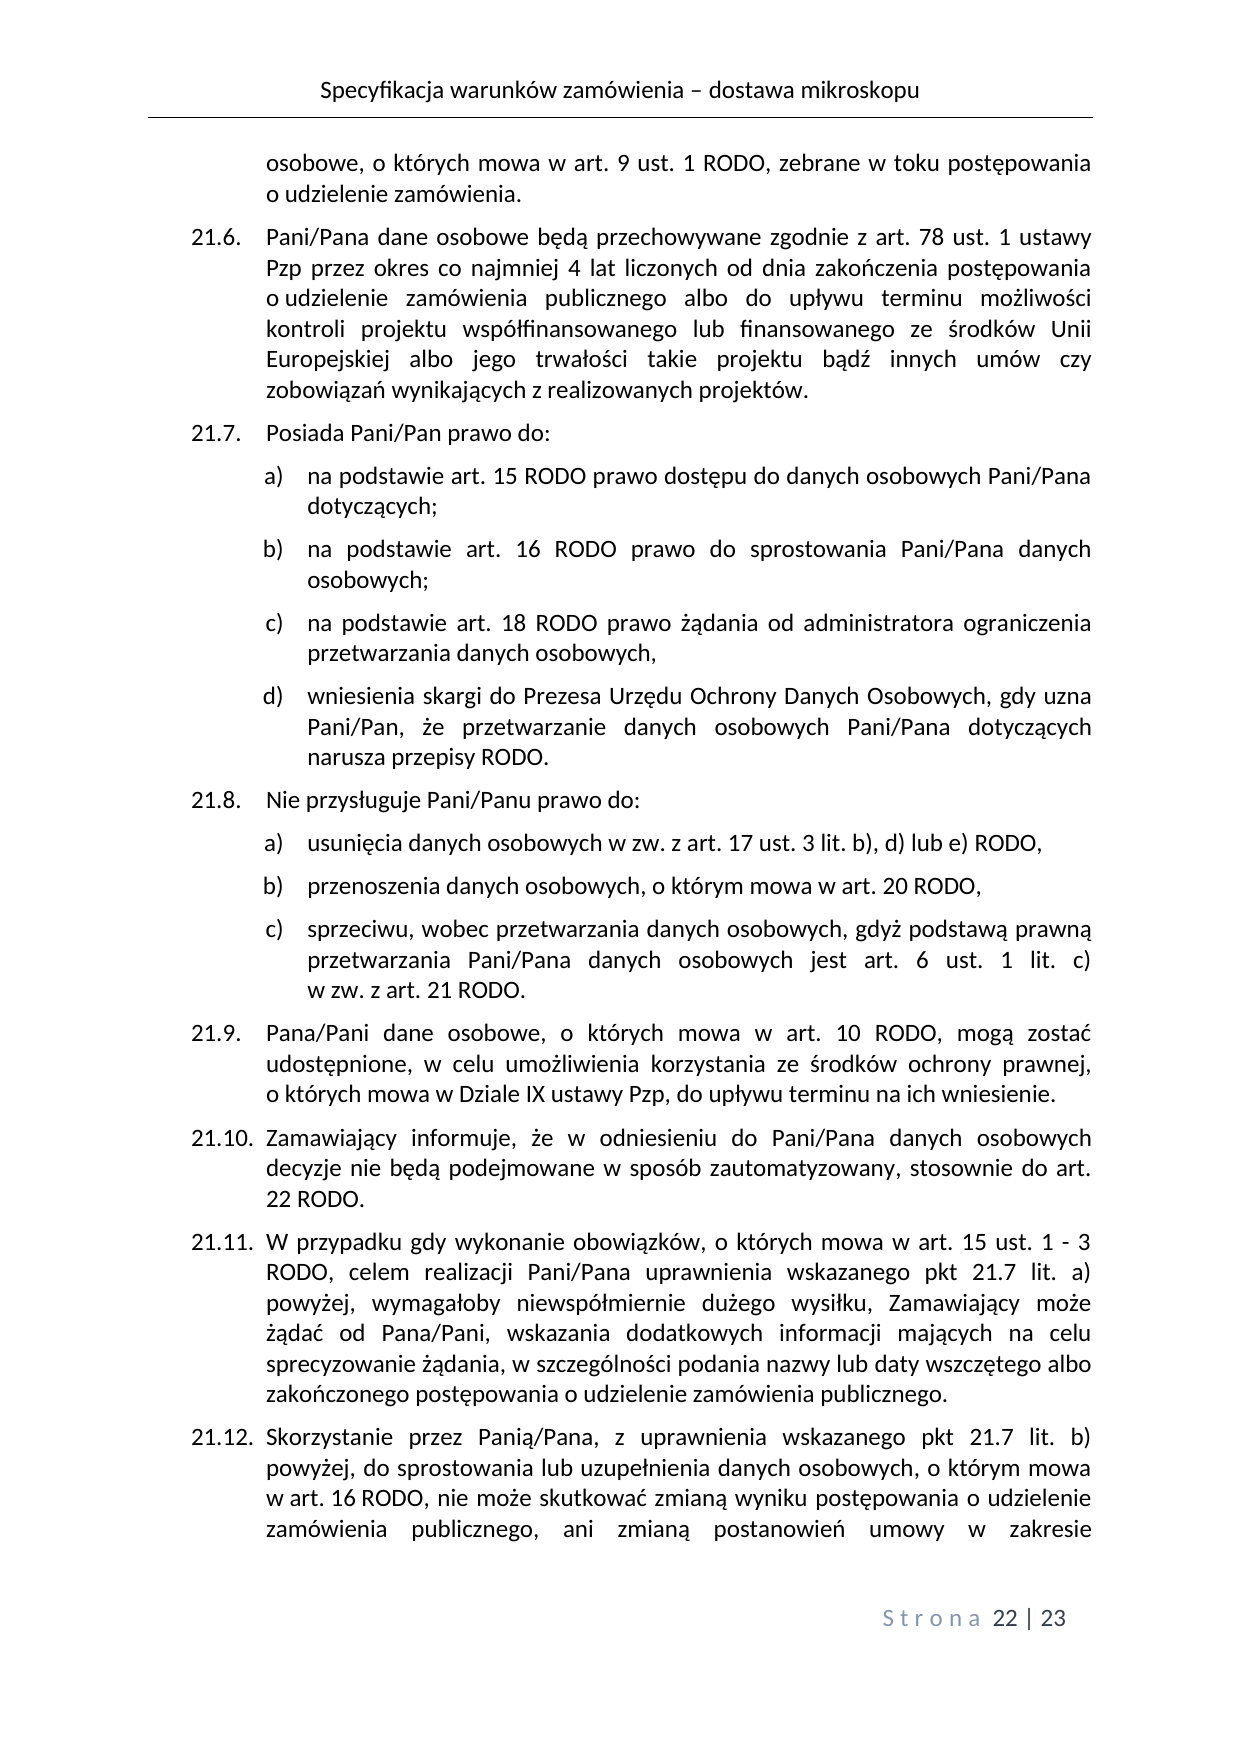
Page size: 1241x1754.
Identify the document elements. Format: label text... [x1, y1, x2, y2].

list wniesienia skargi do Prezesa Urzędu Ochrony Danych Osobowych, gdy uzna Pani/Pan, że przetwarzanie danych osobowych Pani/Pana dotyczących narusza przepisy RODO. [283, 680, 1093, 772]
list Pana/Pani dane osobowe, o których mowa w art. 10 RODO, mogą zostać udostępnione, w celu umożliwienia korzystania ze środków ochrony prawnej, o których mowa w Dziale IX ustawy Pzp, do upływu terminu na ich wniesienie. [191, 1018, 1093, 1109]
list Nie przysługuje Pani/Panu prawo do: [191, 784, 1093, 815]
list na podstawie art. 15 RODO prawo dostępu do danych osobowych Pani/Pana dotyczących; [283, 460, 1093, 521]
list W przypadku gdy wykonanie obowiązków, o których mowa w art. 15 ust. 1 - 3 RODO, celem realizacji Pani/Pana uprawnienia wskazanego pkt 21.7 lit. a) powyżej, wymagałoby niewspółmiernie dużego wysiłku, Zamawiający może żądać od Pana/Pani, wskazania dodatkowych informacji mających na celu sprecyzowanie żądania, w szczególności podania nazwy lub daty wszczętego albo zakończonego postępowania o udzielenie zamówienia publicznego. [191, 1226, 1093, 1409]
list na podstawie art. 16 RODO prawo do sprostowania Pani/Pana danych osobowych; [283, 533, 1093, 594]
list Posiada Pani/Pan prawo do: [191, 417, 1093, 447]
list przenoszenia danych osobowych, o którym mowa w art. 20 RODO, [283, 871, 1093, 901]
list Pani/Pana dane osobowe będą przechowywane zgodnie z art. 78 ust. 1 ustawy Pzp przez okres co najmniej 4 lat liczonych od dnia zakończenia postępowania o udzielenie zamówienia publicznego albo do upływu terminu możliwości kontroli projektu współfinansowanego lub finansowanego ze środków Unii Europejskiej albo jego trwałości takie projektu bądź innych umów czy zobowiązań wynikających z realizowanych projektów. [191, 221, 1093, 404]
list sprzeciwu, wobec przetwarzania danych osobowych, gdyż podstawą prawną przetwarzania Pani/Pana danych osobowych jest art. 6 ust. 1 lit. c) w zw. z art. 21 RODO. [283, 913, 1093, 1005]
list na podstawie art. 18 RODO prawo żądania od administratora ograniczenia przetwarzania danych osobowych, [283, 607, 1093, 668]
list usunięcia danych osobowych w zw. z art. 17 ust. 3 lit. b), d) lub e) RODO, [283, 827, 1093, 858]
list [191, 148, 1093, 209]
list Zamawiający informuje, że w odniesieniu do Pani/Pana danych osobowych decyzje nie będą podejmowane w sposób zautomatyzowany, stosownie do art. 22 RODO. [191, 1122, 1093, 1213]
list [191, 1421, 1093, 1543]
